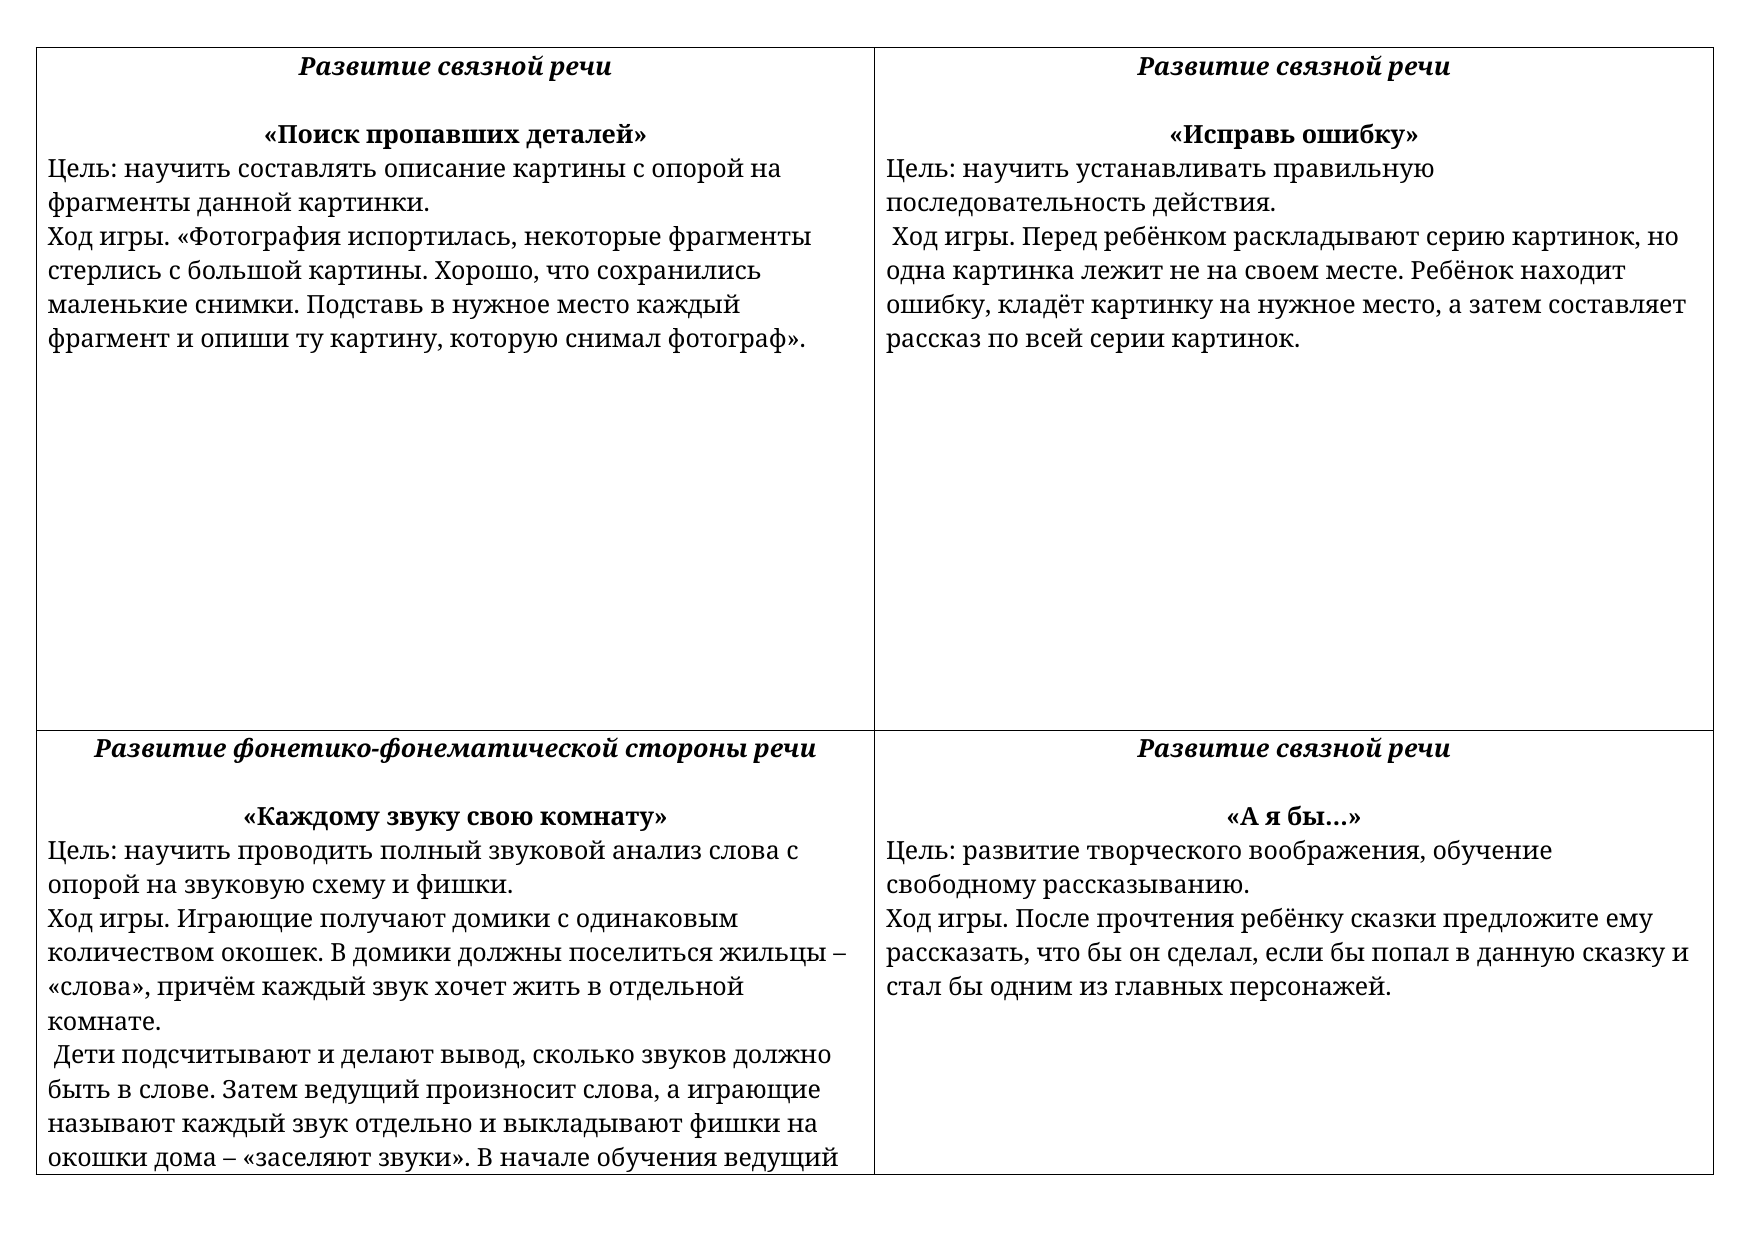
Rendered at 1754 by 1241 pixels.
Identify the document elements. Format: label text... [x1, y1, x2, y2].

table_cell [37, 731, 874, 1173]
table_cell Развитие связной речи «Исправь ошибку» Цель: научить устанавливать правильную последовательность действия. Ход игры. Перед ребёнком раскладывают серию картинок, но одна картинка лежит не на своем месте. Ребёнок находит ошибку, кладёт картинку на нужное место, а затем составляет рассказ по всей серии картинок. [875, 48, 1713, 729]
table_cell Развитие связной речи «Поиск пропавших деталей» Цель: научить составлять описание картины с опорой на фрагменты данной картинки. Ход игры. «Фотография испортилась, некоторые фрагменты стерлись с большой картины. Хорошо, что сохранились маленькие снимки. Подставь в нужное место каждый фрагмент и опиши ту картину, которую снимал фотограф». [37, 48, 874, 729]
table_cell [875, 731, 1713, 1173]
